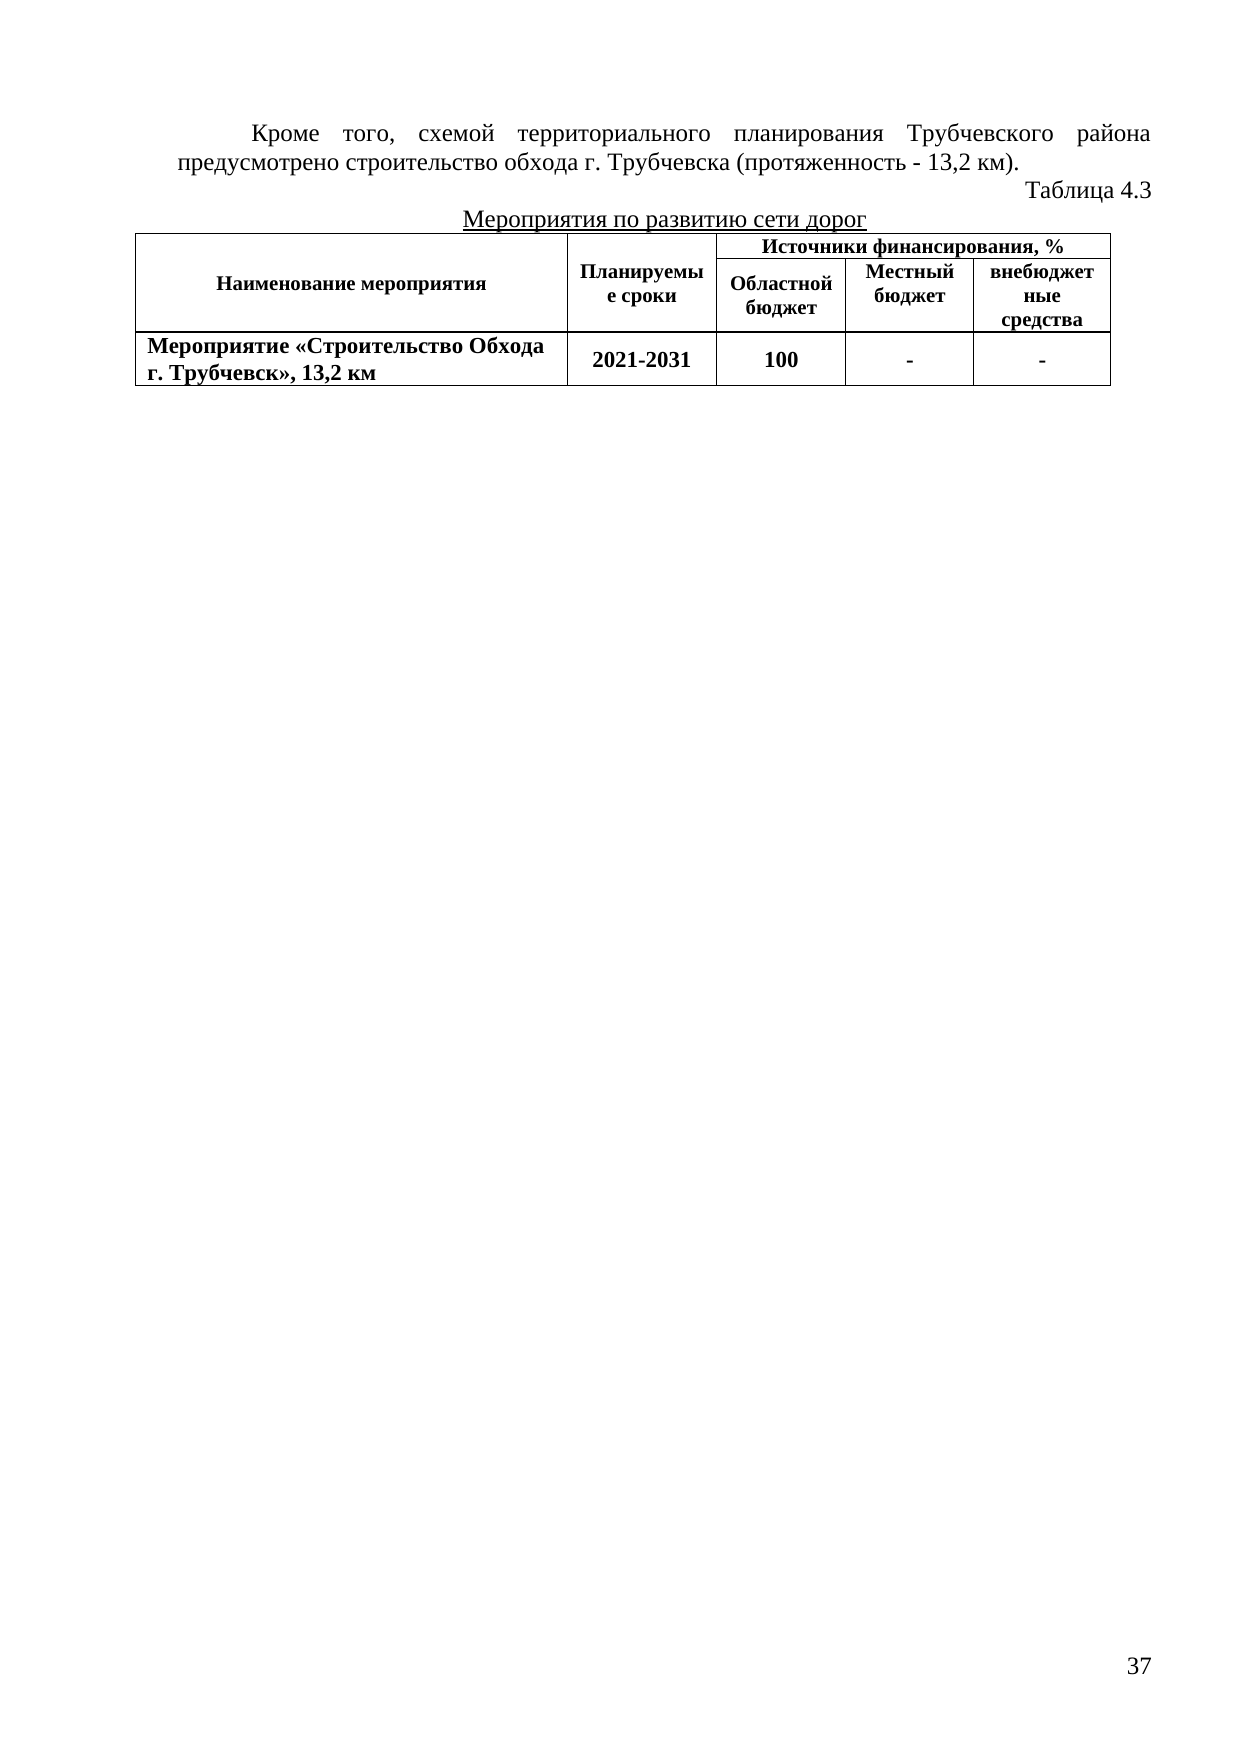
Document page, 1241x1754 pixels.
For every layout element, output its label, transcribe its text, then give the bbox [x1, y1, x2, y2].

table_cell - [974, 333, 1110, 385]
text Кроме того, схемой территориального планирования Трубчевского района предусмотрено строительство обхода г. Трубчевска (протяженность - 13,2 км). [177, 118, 1152, 176]
text Мероприятия по развитию сети дорог [177, 204, 1152, 233]
table_header Источники финансирования, % [717, 234, 1110, 258]
table_cell 100 [717, 333, 845, 385]
table_cell Местный бюджет [846, 259, 973, 331]
text Таблица 4.3 [177, 176, 1152, 204]
table_cell внебюджетные средства [974, 259, 1110, 331]
table_cell - [846, 333, 973, 385]
table_cell 2021-2031 [568, 333, 716, 385]
table_header Наименование мероприятия [136, 234, 567, 331]
table_header Планируемые сроки [568, 234, 716, 331]
table_cell Мероприятие «Строительство Обхода г. Трубчевск», 13,2 км [136, 333, 567, 385]
table_cell Областной бюджет [717, 259, 845, 331]
